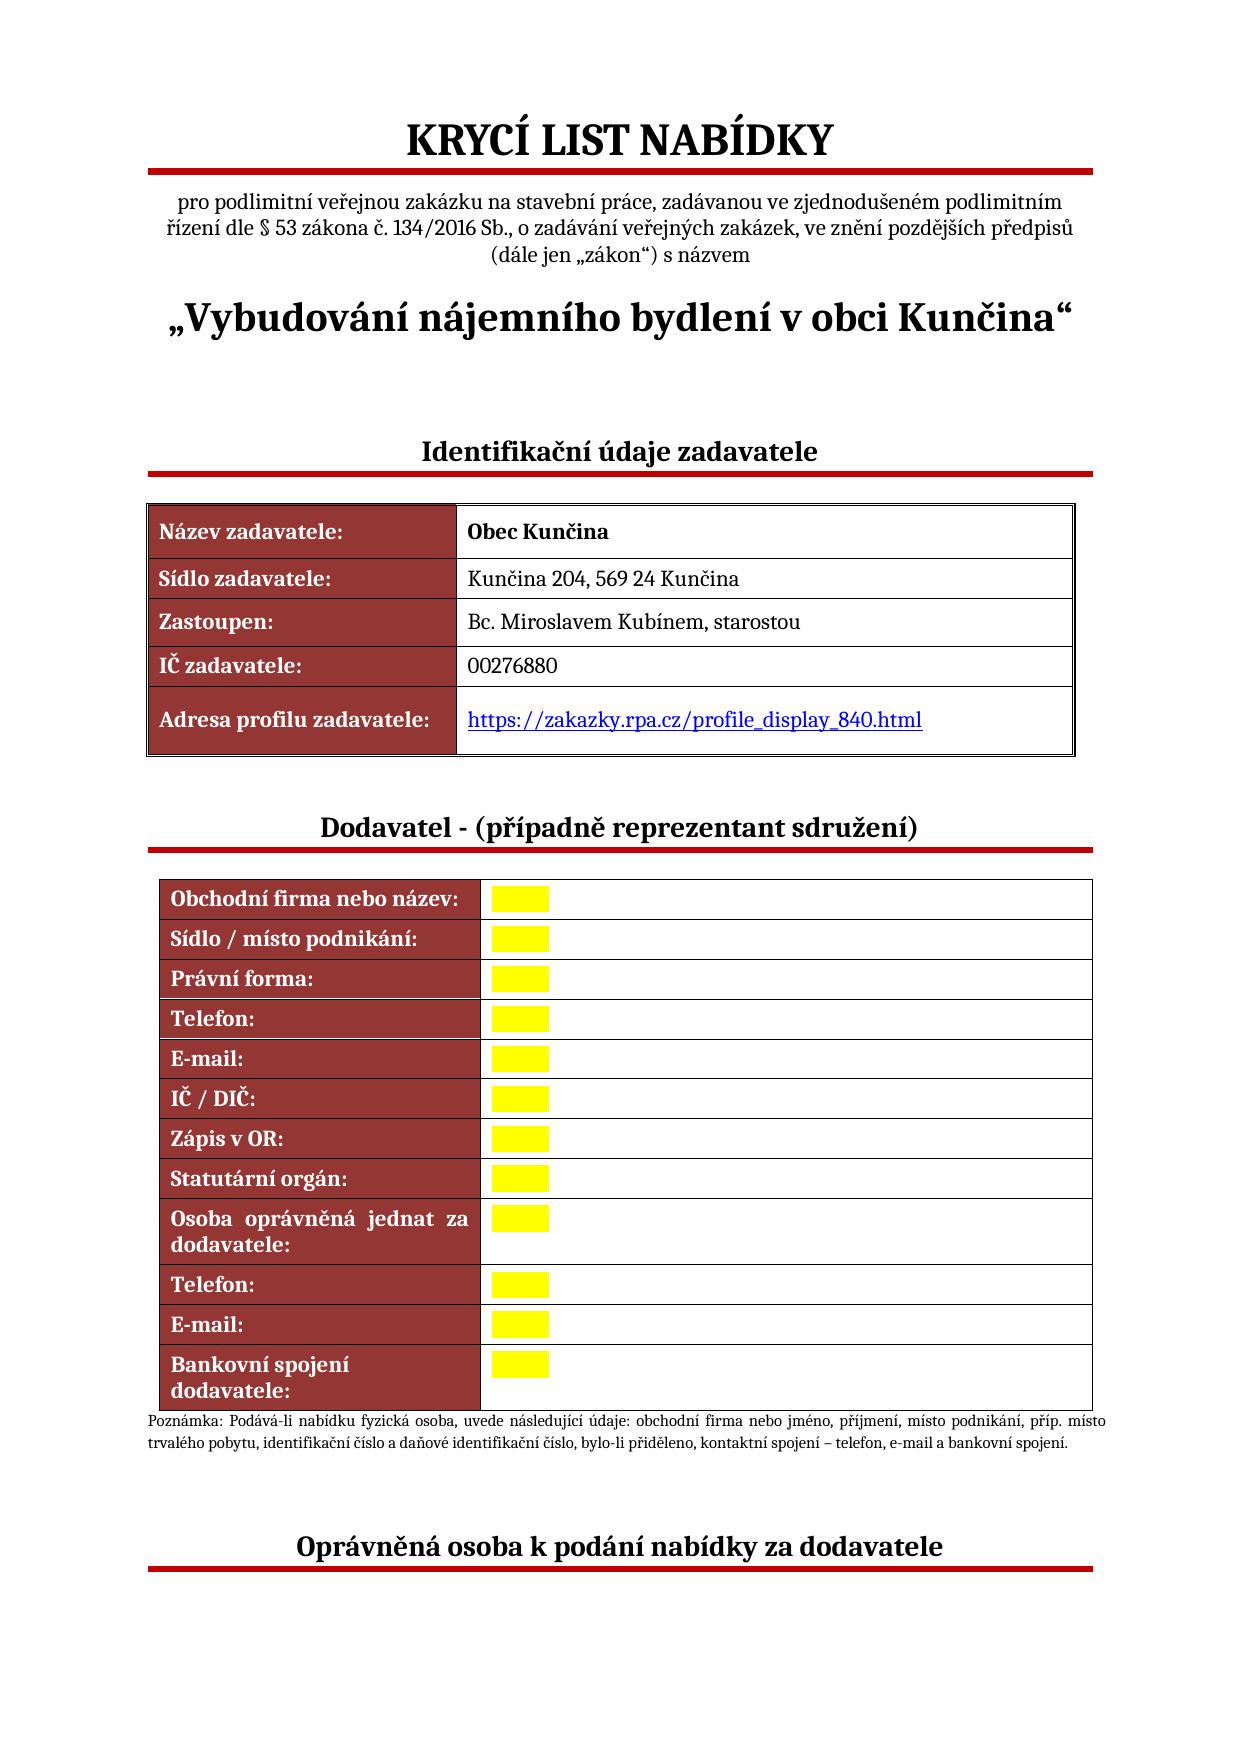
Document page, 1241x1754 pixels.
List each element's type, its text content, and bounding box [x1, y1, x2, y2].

table_cell https://zakazky.rpa.cz/profile_display_840.html [457, 687, 1072, 754]
table_cell [481, 1159, 1092, 1198]
text pro podlimitní veřejnou zakázku na stavební práce, zadávanou ve zjednodušeném podlimitním řízení dle § 53 zákona č. 134/2016 Sb., o zadávání veřejných zakázek, ve znění pozdějších předpisů (dále jen „zákon“) s názvem [148, 189, 1093, 268]
table_cell Sídlo zadavatele: [149, 559, 456, 598]
table_cell Telefon: [160, 1000, 480, 1038]
table_cell Zápis v OR: [160, 1119, 480, 1158]
table_cell Bc. Miroslavem Kubínem, starostou [457, 599, 1072, 646]
text Oprávněná osoba k podání nabídky za dodavatele [148, 1530, 1093, 1566]
table_cell [481, 1119, 1092, 1158]
table_header Obchodní firma nebo název: [160, 880, 480, 919]
table_cell Kunčina 204, 569 24 Kunčina [457, 559, 1072, 598]
table_header Obec Kunčina [457, 506, 1072, 558]
table_cell Zastoupen: [149, 599, 456, 646]
table_cell Telefon: [160, 1265, 480, 1304]
table_cell [481, 1199, 1092, 1264]
table_cell Sídlo / místo podnikání: [160, 920, 480, 959]
table_cell [481, 1265, 1092, 1304]
table_cell IČ / DIČ: [160, 1079, 480, 1118]
table_cell Adresa profilu zadavatele: [149, 687, 456, 754]
table_cell IČ zadavatele: [149, 647, 456, 686]
table_cell 00276880 [457, 647, 1072, 686]
table_cell [481, 1345, 1092, 1410]
text „Vybudování nájemního bydlení v obci Kunčina“ [148, 294, 1093, 342]
text Identifikační údaje zadavatele [148, 435, 1093, 471]
table_cell [481, 920, 1092, 959]
table_header Název zadavatele: [149, 506, 456, 558]
text KRYCÍ LIST NABÍDKY [148, 114, 1093, 168]
table_cell [481, 1040, 1092, 1078]
table_cell Statutární orgán: [160, 1159, 480, 1198]
table_header [481, 880, 1092, 919]
table_cell Osoba oprávněná jednat za dodavatele: [160, 1199, 480, 1264]
table_cell Právní forma: [160, 960, 480, 998]
table_cell [481, 960, 1092, 998]
table_cell [481, 1079, 1092, 1118]
table_cell Bankovní spojení dodavatele: [160, 1345, 480, 1410]
table_cell [481, 1305, 1092, 1344]
text Poznámka: Podává-li nabídku fyzická osoba, uvede následující údaje: obchodní firma nebo jméno, příjmení, místo podnikání, příp. místo trvalého pobytu, identifikační číslo a daňové identifikační číslo, bylo-li přiděleno, kontaktní spojení – telefon, e-mail a bankovní spojení. [148, 1411, 1107, 1452]
text Dodavatel - (případně reprezentant sdružení) [148, 811, 1093, 847]
table_cell E-mail: [160, 1040, 480, 1078]
table_cell [481, 1000, 1092, 1038]
table_cell E-mail: [160, 1305, 480, 1344]
